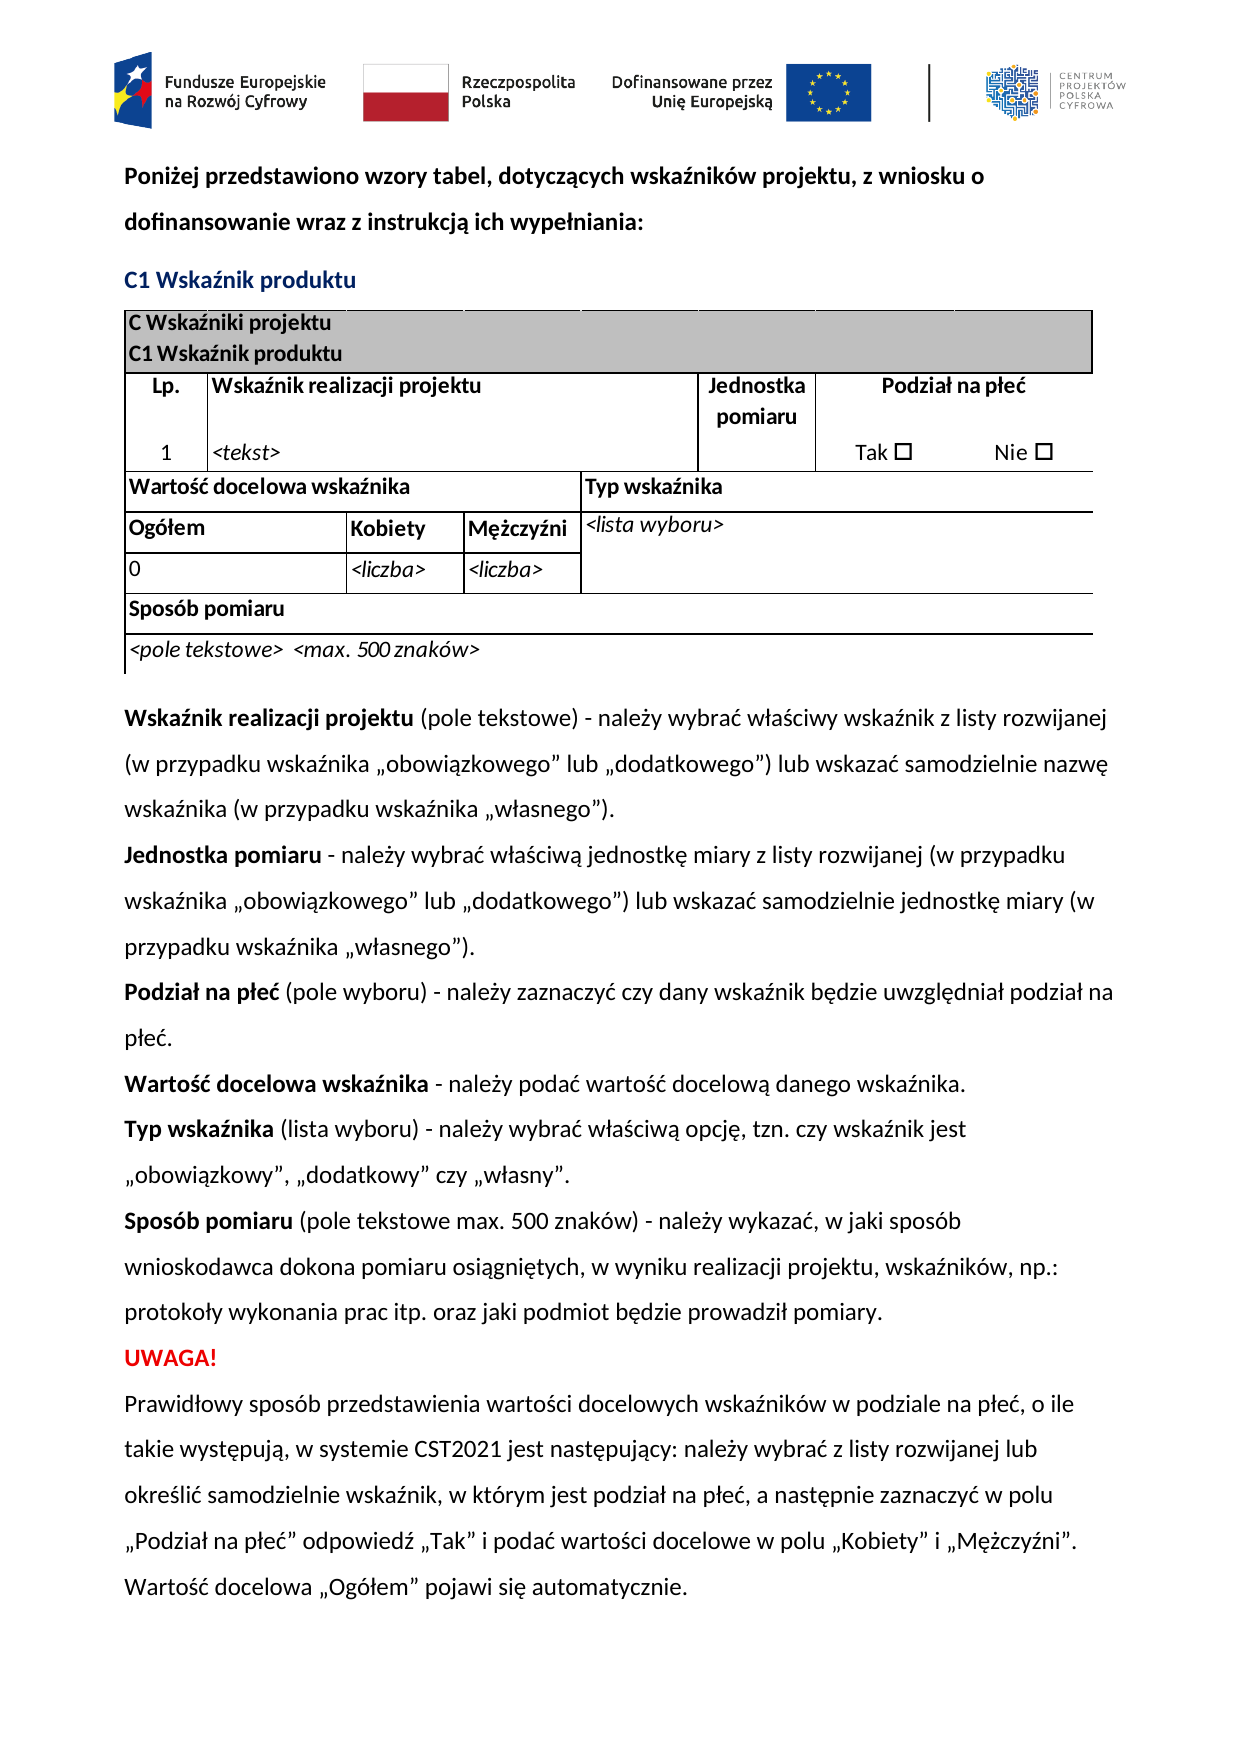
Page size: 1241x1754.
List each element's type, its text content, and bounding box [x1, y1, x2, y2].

text Wartość docelowa wskaźnika - należy podać wartość docelową danego wskaźnika. [124, 1068, 1116, 1098]
text Wskaźnik realizacji projektu (pole tekstowe) - należy wybrać właściwy wskaźnik z listy rozwijanej (w przypadku wskaźnika „obowiązkowego” lub „dodatkowego”) lub wskazać samodzielnie nazwę wskaźnika (w przypadku wskaźnika „własnego”). [124, 702, 1116, 824]
text Poniżej przedstawiono wzory tabel, dotyczących wskaźników projektu, z wniosku o dofinansowanie wraz z instrukcją ich wypełniania: [124, 160, 1116, 236]
picture [114, 52, 1126, 129]
text Sposób pomiaru (pole tekstowe max. 500 znaków) - należy wykazać, w jaki sposób wnioskodawca dokona pomiaru osiągniętych, w wyniku realizacji projektu, wskaźników, np.: protokoły wykonania prac itp. oraz jaki podmiot będzie prowadził pomiary. [124, 1205, 1116, 1327]
text Prawidłowy sposób przedstawienia wartości docelowych wskaźników w podziale na płeć, o ile takie występują, w systemie CST2021 jest następujący: należy wybrać z listy rozwijanej lub określić samodzielnie wskaźnik, w którym jest podział na płeć, a następnie zaznaczyć w polu „Podział na płeć” odpowiedź „Tak” i podać wartości docelowe w polu „Kobiety” i „Mężczyźni”. Wartość docelowa „Ogółem” pojawi się automatycznie. [124, 1388, 1116, 1601]
text UWAGA! [124, 1342, 1116, 1373]
text Podział na płeć (pole wyboru) - należy zaznaczyć czy dany wskaźnik będzie uwzględniał podział na płeć. [124, 976, 1116, 1053]
text Typ wskaźnika (lista wyboru) - należy wybrać właściwą opcję, tzn. czy wskaźnik jest „obowiązkowy”, „dodatkowy” czy „własny”. [124, 1113, 1116, 1190]
text C1 Wskaźnik produktu [124, 264, 1116, 295]
text Jednostka pomiaru - należy wybrać właściwą jednostkę miary z listy rozwijanej (w przypadku wskaźnika „obowiązkowego” lub „dodatkowego”) lub wskazać samodzielnie jednostkę miary (w przypadku wskaźnika „własnego”). [124, 839, 1116, 961]
